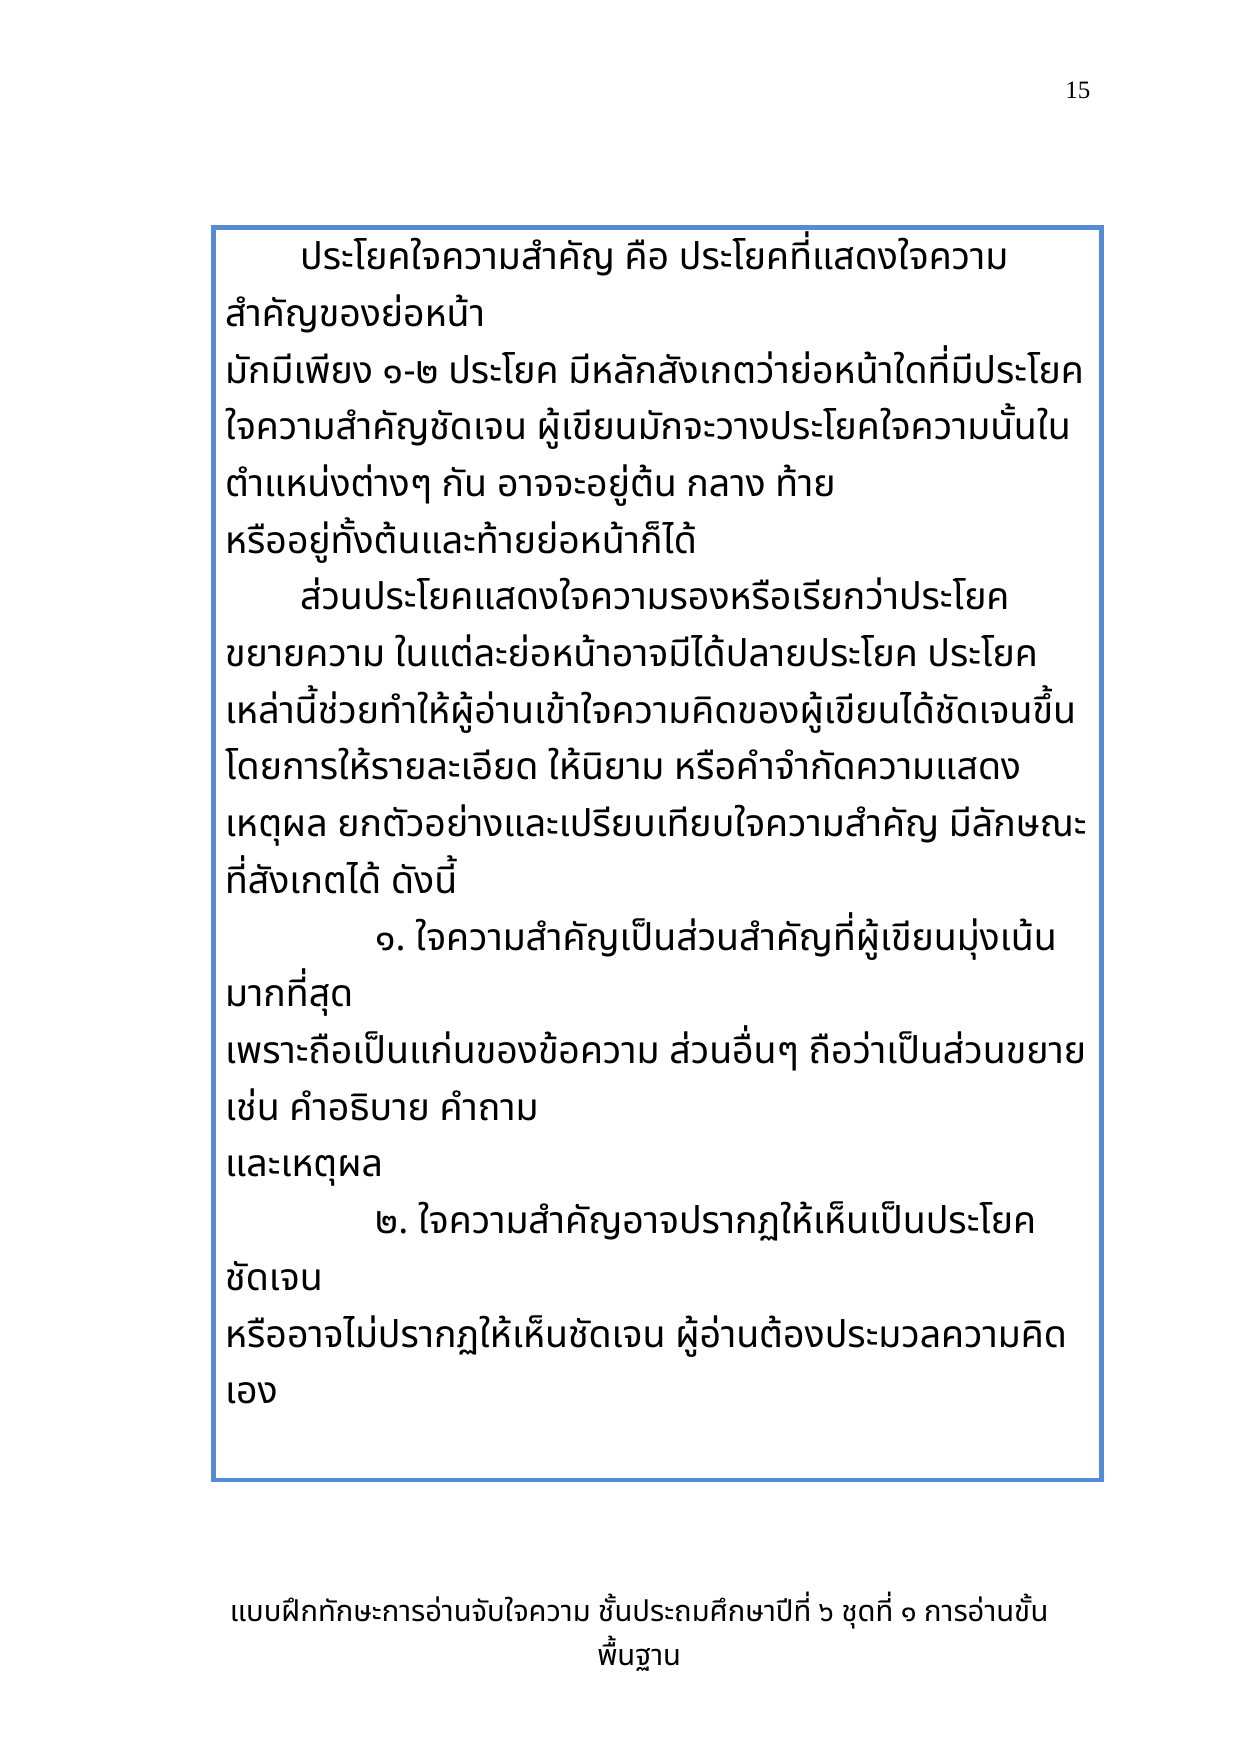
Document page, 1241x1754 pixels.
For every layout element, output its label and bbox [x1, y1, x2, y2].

table_header [216, 230, 1099, 1477]
